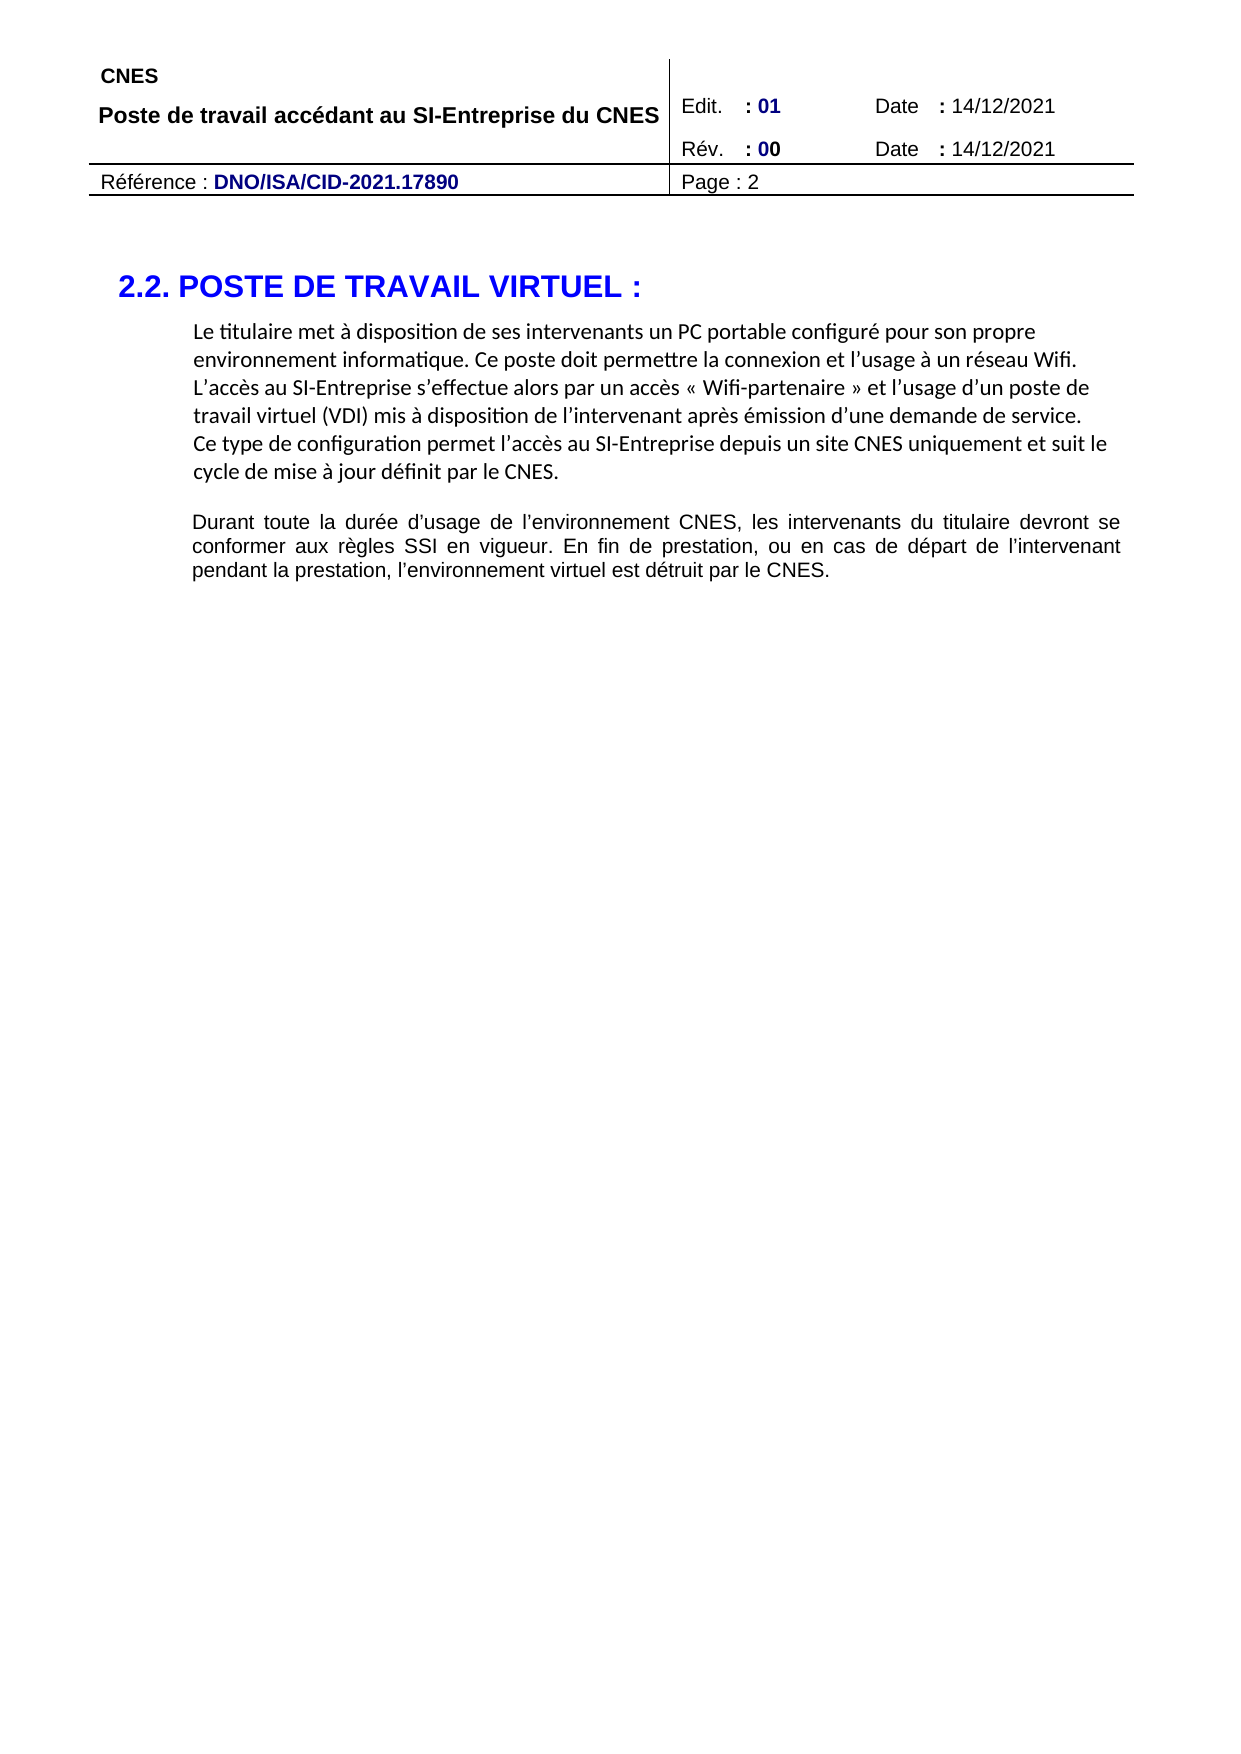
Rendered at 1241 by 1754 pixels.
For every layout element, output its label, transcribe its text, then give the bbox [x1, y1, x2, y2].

list Ce type de configuration permet l’accès au SI-Entreprise depuis un site CNES uniquement et suit le cycle de mise à jour définit par le CNES. [193, 429, 1122, 485]
text Durant toute la durée d’usage de l’environnement CNES, les intervenants du titulaire devront se conformer aux règles SSI en vigueur. En fin de prestation, ou en cas de départ de l’intervenant pendant la prestation, l’environnement virtuel est détruit par le CNES. [192, 510, 1122, 582]
list L’accès au SI-Entreprise s’effectue alors par un accès « Wifi-partenaire » et l’usage d’un poste de travail virtuel (VDI) mis à disposition de l’intervenant après émission d’une demande de service. [193, 373, 1122, 429]
subtitle Poste de travail virtuel : [118, 268, 1107, 304]
list Le titulaire met à disposition de ses intervenants un PC portable configuré pour son propre environnement informatique. Ce poste doit permettre la connexion et l’usage à un réseau Wifi. [193, 317, 1122, 373]
